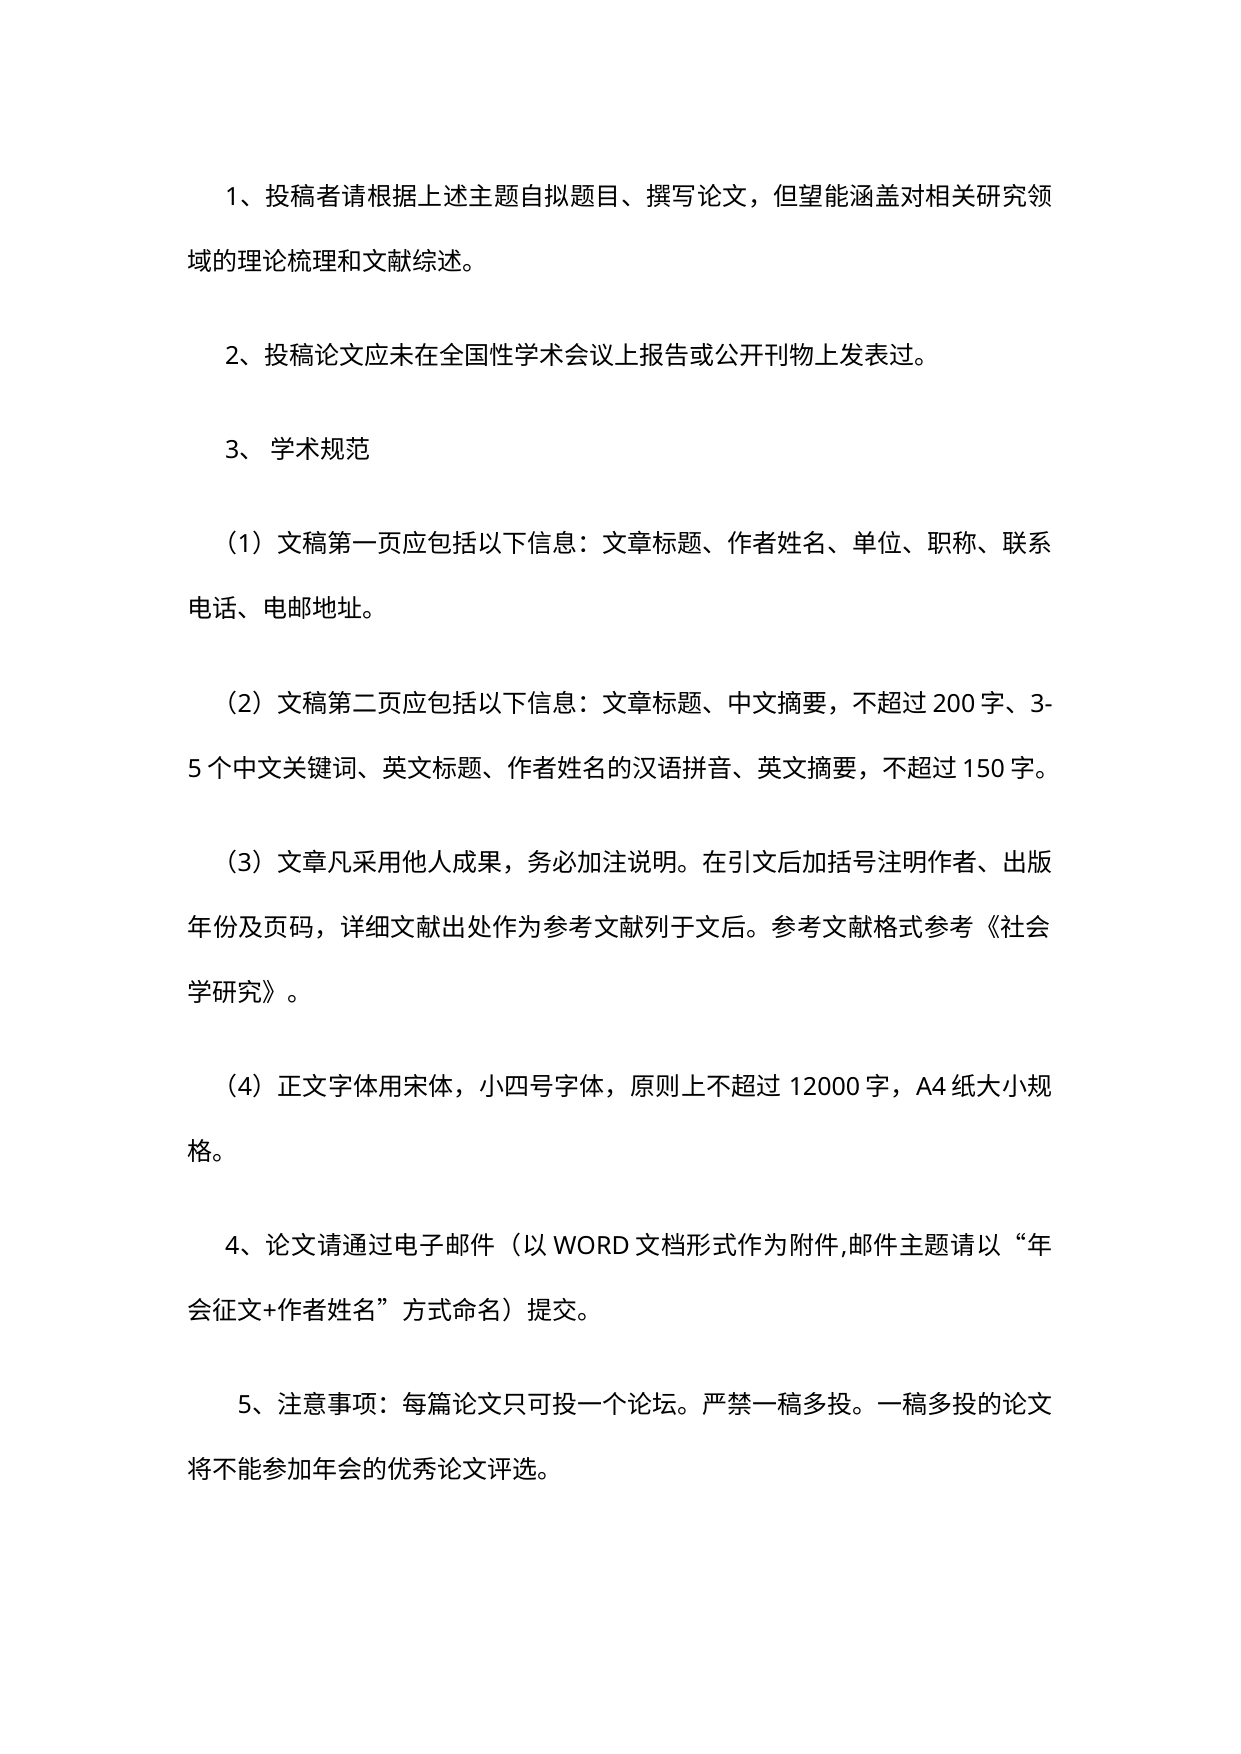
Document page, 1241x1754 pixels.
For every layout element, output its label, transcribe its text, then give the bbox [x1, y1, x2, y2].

text 3、 学术规范 [187, 415, 1053, 480]
text 4、论文请通过电子邮件（以WORD文档形式作为附件,邮件主题请以“年会征文+作者姓名”方式命名）提交。 [187, 1211, 1053, 1341]
text （3）文章凡采用他人成果，务必加注说明。在引文后加括号注明作者、出版年份及页码，详细文献出处作为参考文献列于文后。参考文献格式参考《社会学研究》。 [187, 828, 1053, 1023]
text （1）文稿第一页应包括以下信息：文章标题、作者姓名、单位、职称、联系电话、电邮地址。 [187, 509, 1053, 639]
text 5、注意事项：每篇论文只可投一个论坛。严禁一稿多投。一稿多投的论文将不能参加年会的优秀论文评选。 [187, 1370, 1053, 1500]
text 1、投稿者请根据上述主题自拟题目、撰写论文，但望能涵盖对相关研究领域的理论梳理和文献综述。 [187, 162, 1053, 292]
text （2）文稿第二页应包括以下信息：文章标题、中文摘要，不超过200字、3-5个中文关键词、英文标题、作者姓名的汉语拼音、英文摘要，不超过150字。 [187, 669, 1053, 799]
text 2、投稿论文应未在全国性学术会议上报告或公开刊物上发表过。 [187, 321, 1053, 386]
text （4）正文字体用宋体，小四号字体，原则上不超过12000字，A4纸大小规格。 [187, 1052, 1053, 1182]
